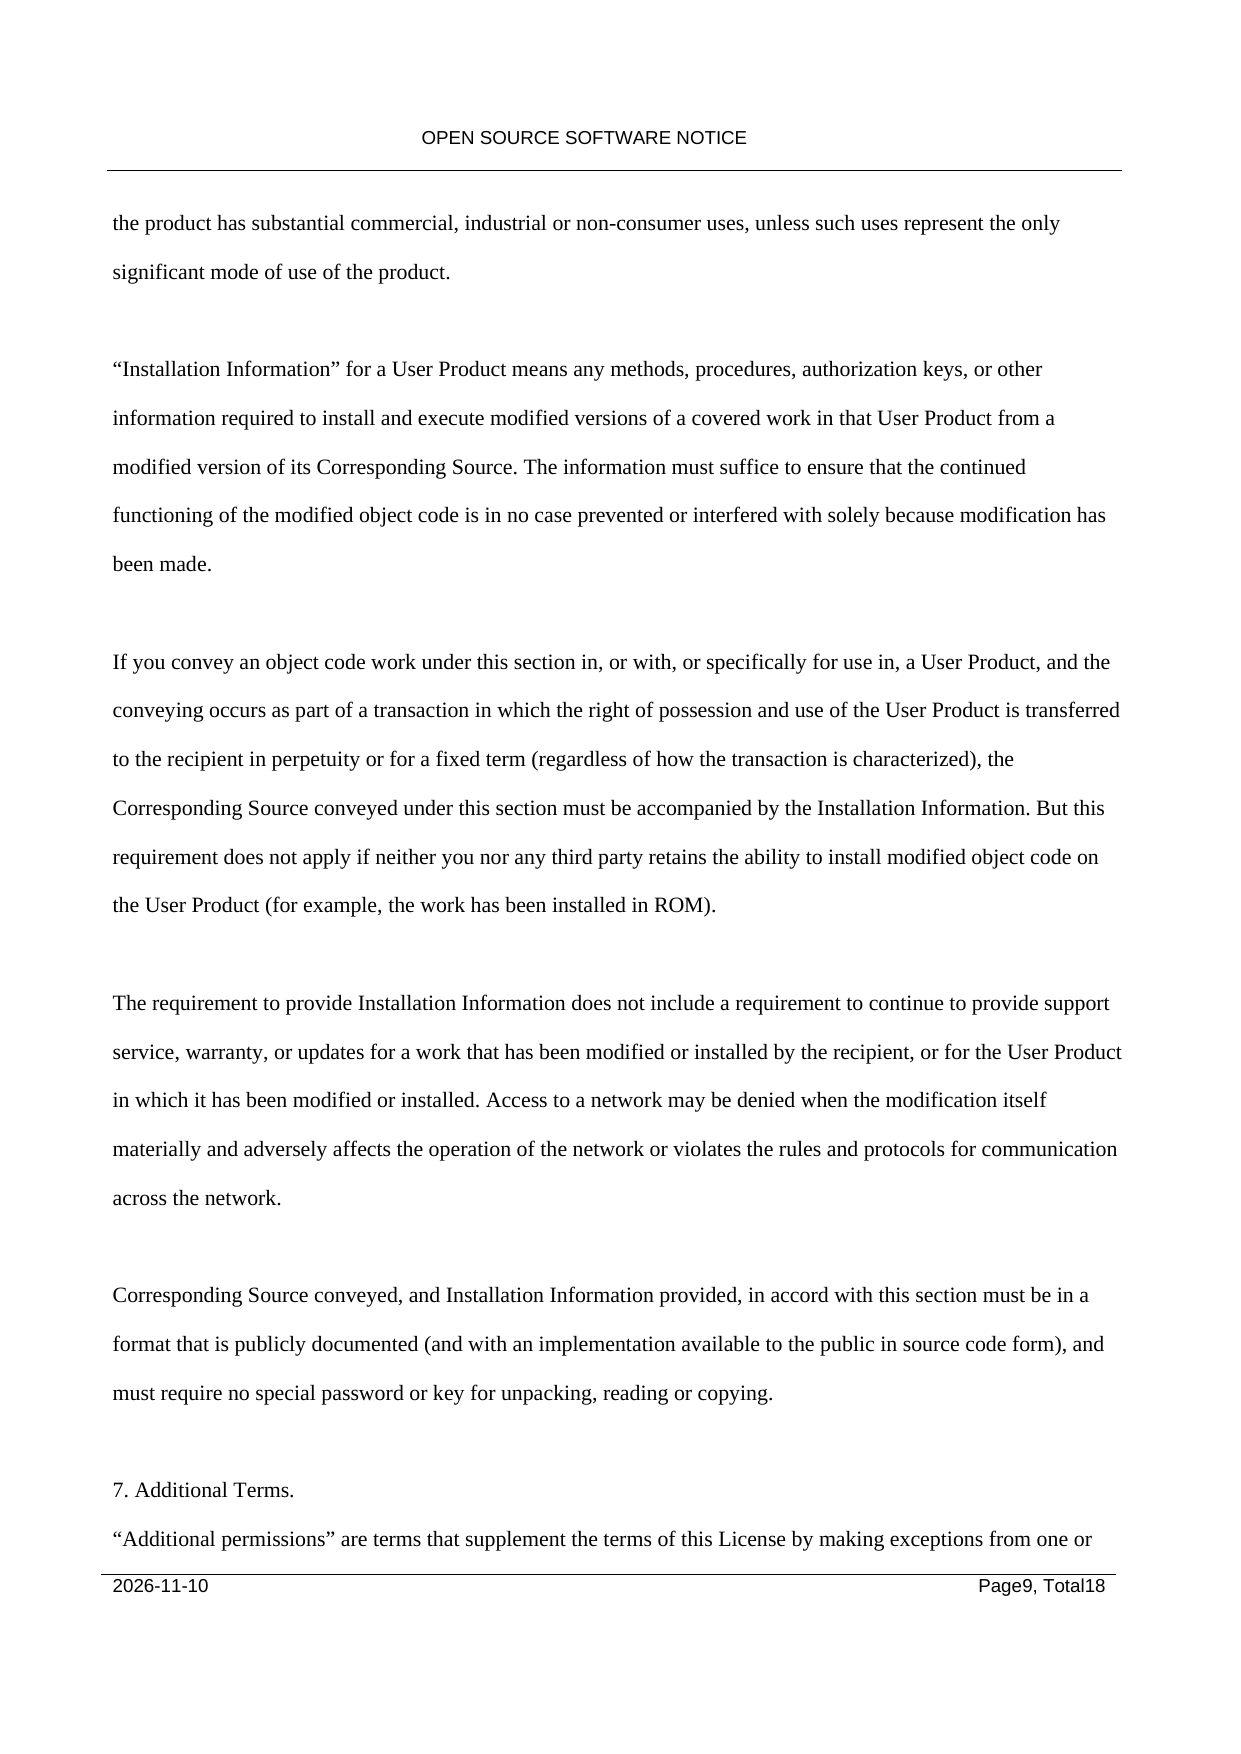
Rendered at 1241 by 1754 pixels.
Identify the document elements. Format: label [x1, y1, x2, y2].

text [112, 206, 1128, 1555]
